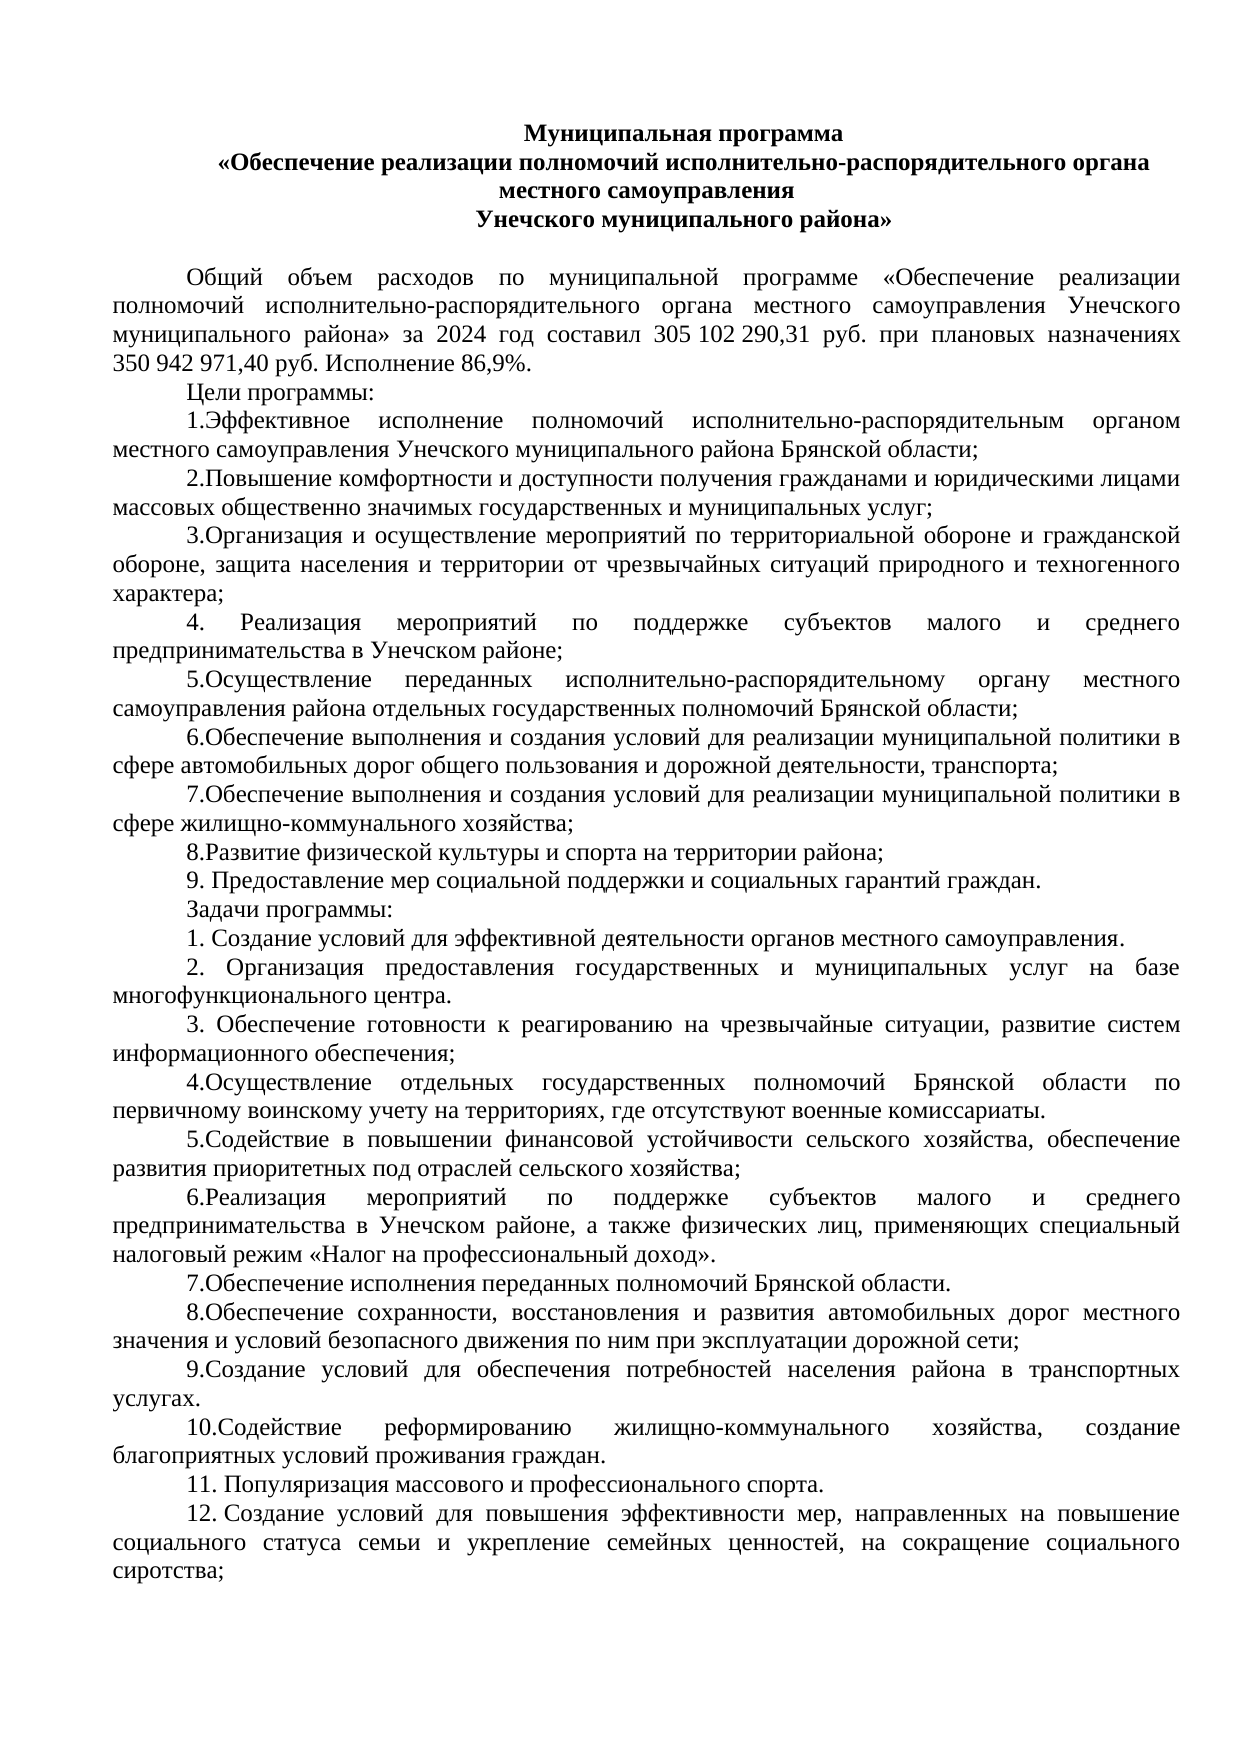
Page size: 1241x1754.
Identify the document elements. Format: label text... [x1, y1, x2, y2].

text Муниципальная программа [112, 118, 1181, 147]
text 5.Содействие в повышении финансовой устойчивости сельского хозяйства, обеспечение развития приоритетных под отраслей сельского хозяйства; [112, 1124, 1181, 1182]
text 7.Обеспечение выполнения и создания условий для реализации муниципальной политики в сфере жилищно-коммунального хозяйства; [112, 779, 1181, 837]
text 3.Организация и осуществление мероприятий по территориальной обороне и гражданской обороне, защита населения и территории от чрезвычайных ситуаций природного и техногенного характера; [112, 521, 1181, 607]
text 6.Реализация мероприятий по поддержке субъектов малого и среднего предпринимательства в Унечском районе, а также физических лиц, применяющих специальный налоговый режим «Налог на профессиональный доход». [112, 1182, 1181, 1268]
text Унечского муниципального района» [112, 204, 1181, 233]
text 6.Обеспечение выполнения и создания условий для реализации муниципальной политики в сфере автомобильных дорог общего пользования и дорожной деятельности, транспорта; [112, 722, 1181, 779]
text 9. Предоставление мер социальной поддержки и социальных гарантий граждан. [112, 866, 1181, 894]
text 9.Создание условий для обеспечения потребностей населения района в транспортных услугах. [112, 1354, 1181, 1412]
text 2. Организация предоставления государственных и муниципальных услуг на базе многофункционального центра. [112, 952, 1181, 1009]
text 12. Создание условий для повышения эффективности мер, направленных на повышение социального статуса семьи и укрепление семейных ценностей, на сокращение социального сиротства; [112, 1498, 1181, 1584]
text 5.Осуществление переданных исполнительно-распорядительному органу местного самоуправления района отдельных государственных полномочий Брянской области; [112, 664, 1181, 722]
text 3. Обеспечение готовности к реагированию на чрезвычайные ситуации, развитие систем информационного обеспечения; [112, 1009, 1181, 1067]
text Общий объем расходов по муниципальной программе «Обеспечение реализации полномочий исполнительно-распорядительного органа местного самоуправления Унечского муниципального района» за 2024 год составил 305 102 290,31 руб. при плановых назначениях 350 942 971,40 руб. Исполнение 86,9%. [112, 262, 1181, 377]
text 8.Развитие физической культуры и спорта на территории района; [112, 837, 1181, 866]
text 2.Повышение комфортности и доступности получения гражданами и юридическими лицами массовых общественно значимых государственных и муниципальных услуг; [112, 463, 1181, 521]
text Цели программы: [112, 377, 1181, 406]
text 11. Популяризация массового и профессионального спорта. [112, 1469, 1181, 1498]
text 1. Создание условий для эффективной деятельности органов местного самоуправления. [112, 923, 1181, 952]
text 8.Обеспечение сохранности, восстановления и развития автомобильных дорог местного значения и условий безопасного движения по ним при эксплуатации дорожной сети; [112, 1297, 1181, 1354]
text 4.Осуществление отдельных государственных полномочий Брянской области по первичному воинскому учету на территориях, где отсутствуют военные комиссариаты. [112, 1067, 1181, 1124]
text Задачи программы: [112, 894, 1181, 923]
text 10.Содействие реформированию жилищно-коммунального хозяйства, создание благоприятных условий проживания граждан. [112, 1412, 1181, 1469]
text 7.Обеспечение исполнения переданных полномочий Брянской области. [112, 1268, 1181, 1297]
text «Обеспечение реализации полномочий исполнительно-распорядительного органа местного самоуправления [112, 147, 1181, 204]
text 4. Реализация мероприятий по поддержке субъектов малого и среднего предпринимательства в Унечском районе; [112, 607, 1181, 664]
text 1.Эффективное исполнение полномочий исполнительно-распорядительным органом местного самоуправления Унечского муниципального района Брянской области; [112, 406, 1181, 463]
